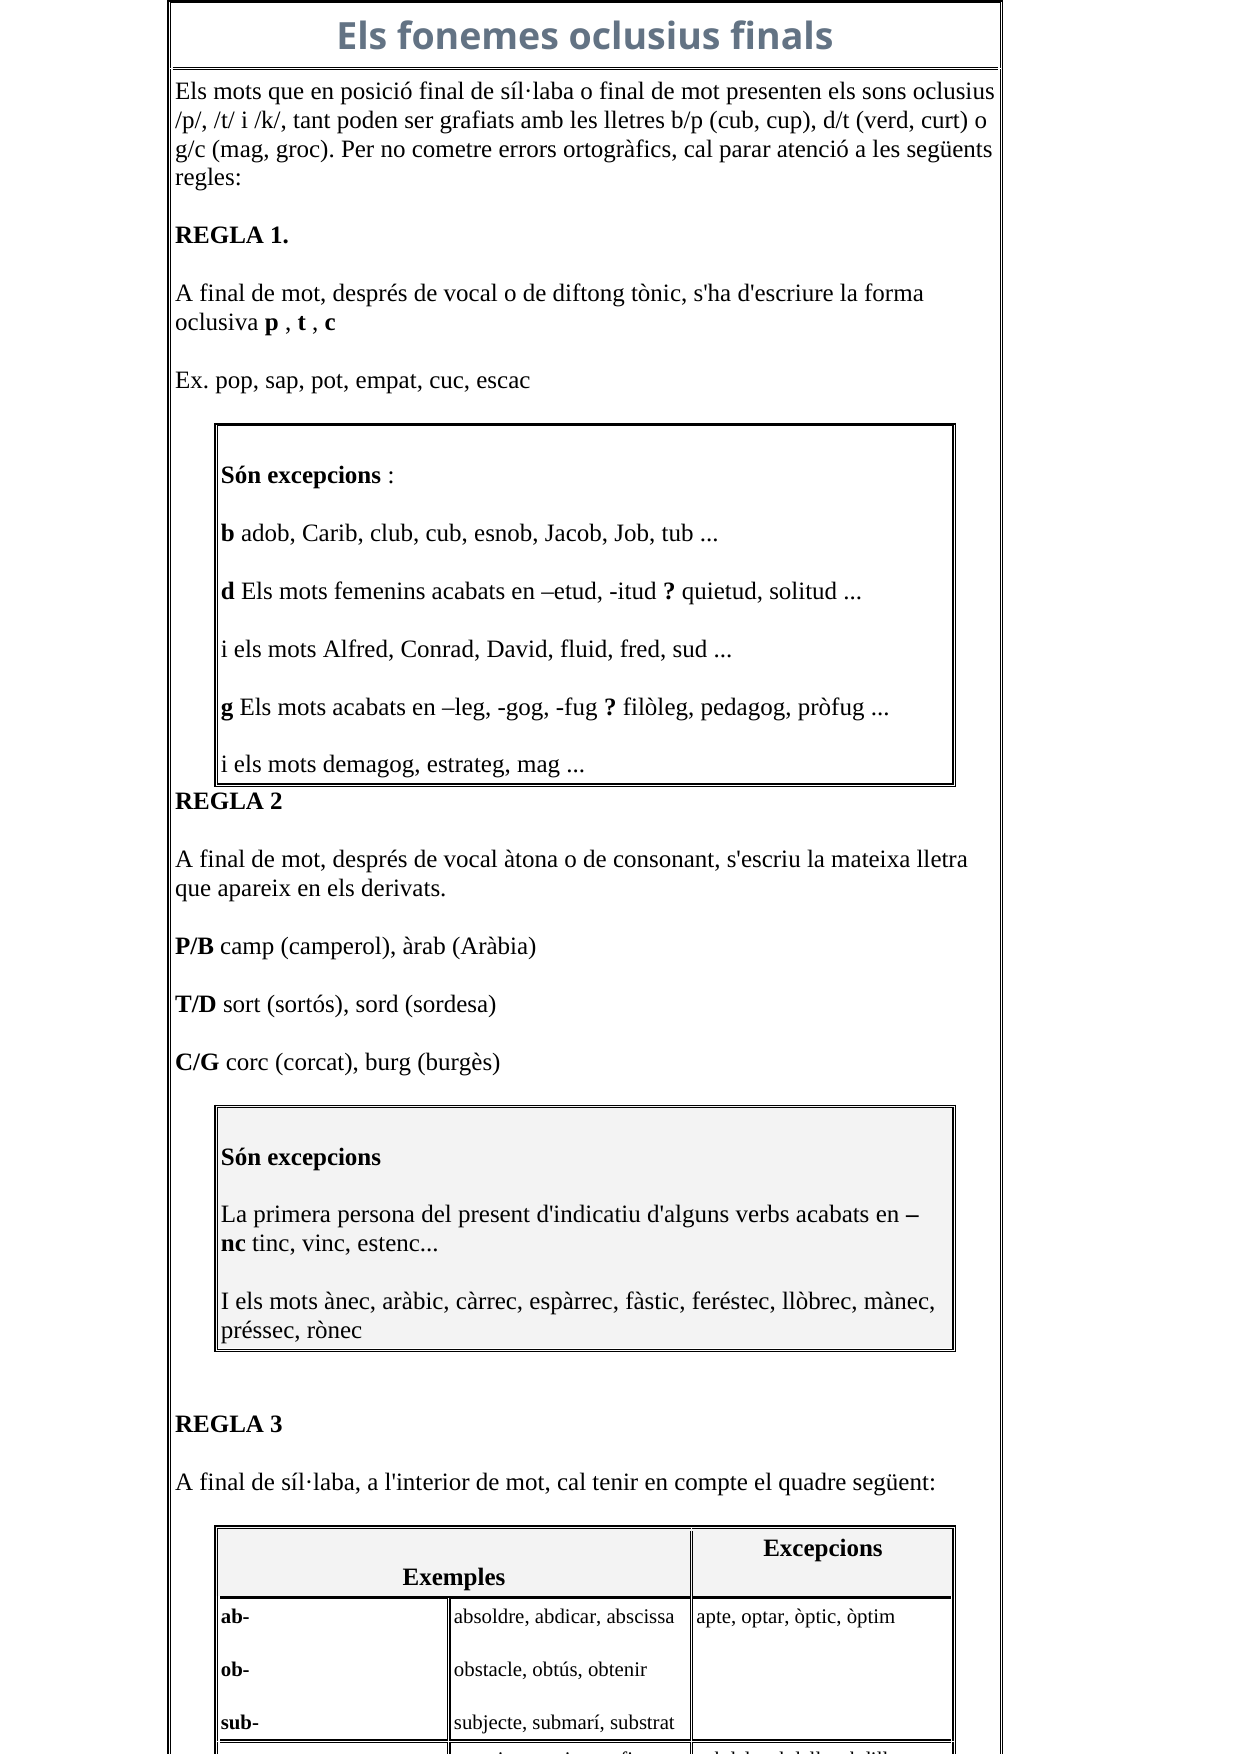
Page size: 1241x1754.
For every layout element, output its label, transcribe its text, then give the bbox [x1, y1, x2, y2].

table_header Els fonemes oclusius finals [171, 3, 1000, 67]
table_cell Els mots que en posició final de síl·laba o final de mot presenten els sons oclusius /p/, /t/ i /k/, tant poden ser grafiats amb les lletres b/p (cub, cup), d/t (verd, curt) o g/c (mag, groc). Per no cometre errors ortogràfics, cal parar atenció a les següents regles: REGLA 1. A final de mot, després de vocal o de diftong tònic, s'ha d'escriure la forma oclusiva p , t , c Ex. pop, sap, pot, empat, cuc, escac REGLA 2 A final de mot, després de vocal àtona o de consonant, s'escriu la mateixa lletra que apareix en els derivats. P/B camp (camperol), àrab (Aràbia) T/D sort (sortós), sord (sordesa) C/G corc (corcat), burg (burgès) REGLA 3 A final de síl·laba, a l'interior de mot, cal tenir en compte el quadre següent: [169, 67, 1001, 1754]
